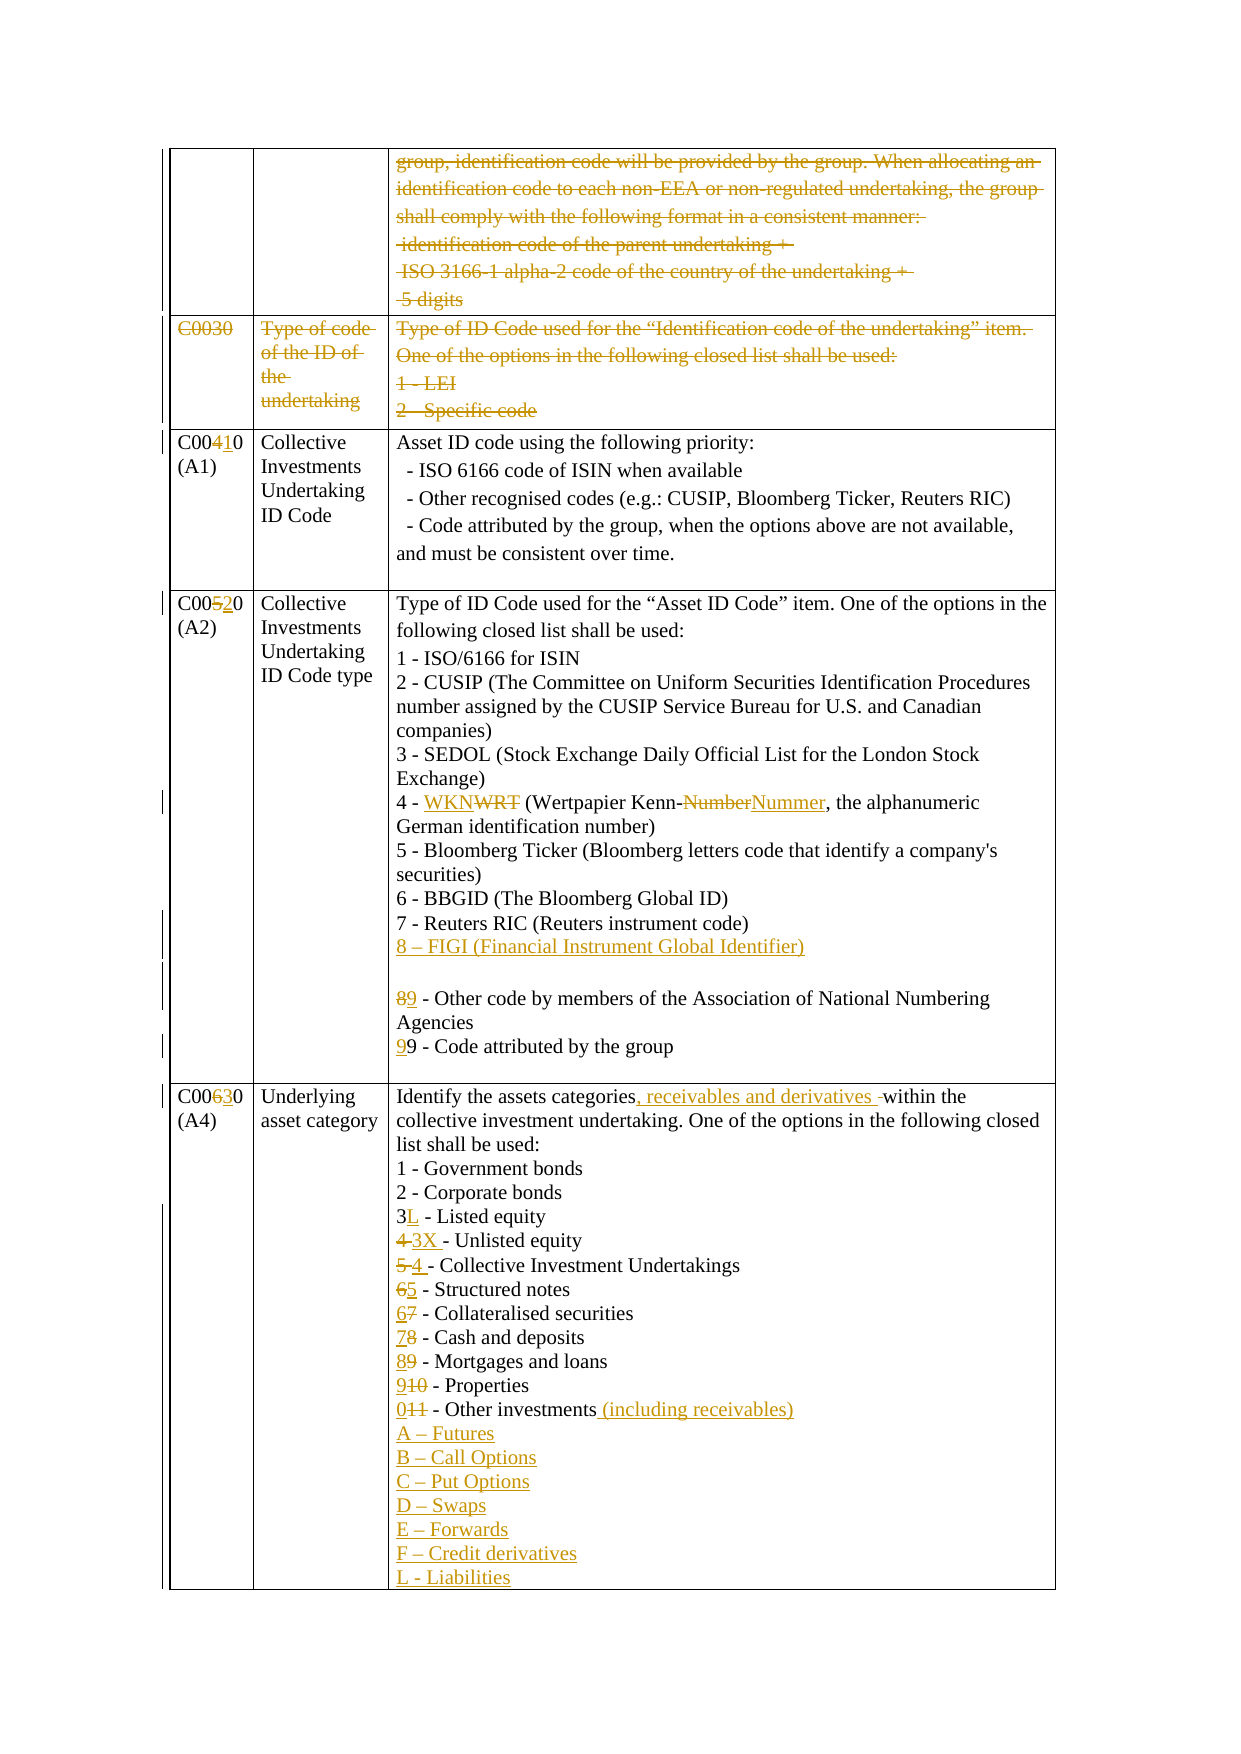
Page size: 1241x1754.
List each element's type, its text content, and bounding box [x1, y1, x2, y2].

table_cell [389, 149, 1055, 314]
table_cell C000 (A4) [171, 1084, 253, 1589]
table_cell Collective Investments Undertaking ID Code [254, 430, 388, 589]
table_cell Collective Investments Undertaking ID Code type [254, 591, 388, 1083]
table_cell [171, 149, 253, 314]
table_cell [254, 1084, 388, 1589]
table_cell Type of ID Code used for the “Asset ID Code” item. One of the options in the following closed list shall be used: 1 - ISO/6166 for ISIN 2 - CUSIP (The Committee on Uniform Securities Identification Procedures number assigned by the CUSIP Service Bureau for U.S. and Canadian companies) 3 - SEDOL (Stock Exchange Daily Official List for the London Stock Exchange) 4 - (Wertpapier Kenn-, the alphanumeric German identification number) 5 - Bloomberg Ticker (Bloomberg letters code that identify a company's securities) 6 - BBGID (The Bloomberg Global ID) 7 - Reuters RIC (Reuters instrument code) - Other code by members of the Association of National Numbering Agencies 9 - Code attributed by the group [389, 591, 1055, 1083]
table_cell C000 (A2) [171, 591, 253, 1083]
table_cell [389, 1084, 1055, 1589]
table_cell [254, 316, 388, 429]
table_cell C000 (A1) [171, 430, 253, 589]
table_cell [389, 316, 1055, 429]
table_cell [171, 316, 253, 429]
table_cell [254, 149, 388, 314]
table_cell Asset ID code using the following priority: - ISO 6166 code of ISIN when available - Other recognised codes (e.g.: CUSIP, Bloomberg Ticker, Reuters RIC) - Code attributed by the group, when the options above are not available, and must be consistent over time. [389, 430, 1055, 589]
